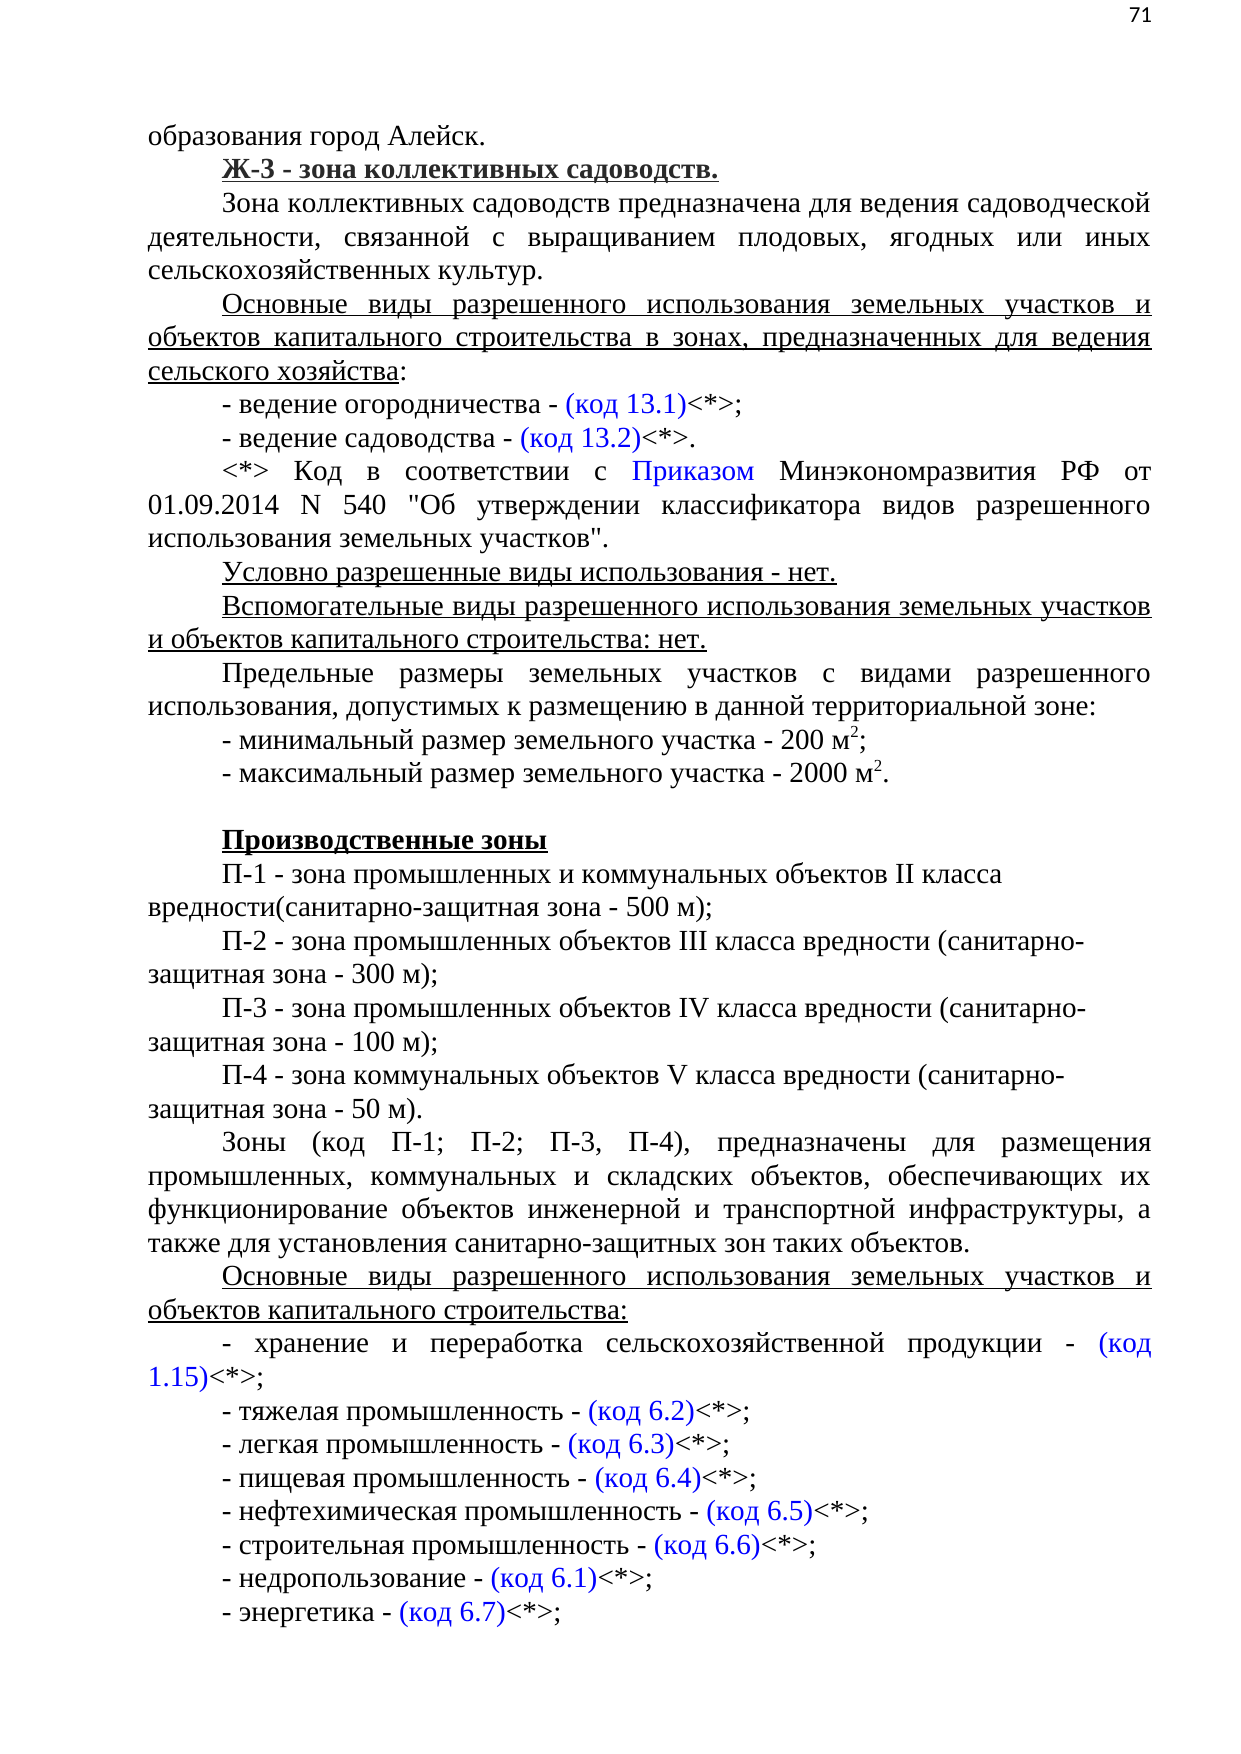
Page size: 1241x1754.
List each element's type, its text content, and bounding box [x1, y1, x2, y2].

text Основные виды разрешенного использования земельных участков и объектов капитального строительства в зонах, предназначенных для ведения сельского хозяйства: [148, 350, 1152, 386]
text Предельные размеры земельных участков с видами разрешенного использования, допустимых к размещению в данной территориальной зоне: [148, 655, 1152, 722]
text - строительная промышленность - (код 6.6)<*>; [148, 1527, 1152, 1560]
text Ж-3 - зона коллективных садоводств. [148, 152, 1152, 185]
text - ведение огородничества - (код 13.1)<*>; [148, 386, 1152, 420]
text Производственные зоны [148, 822, 1152, 856]
text - недропользование - (код 6.1)<*>; [148, 1560, 1152, 1594]
text - нефтехимическая промышленность - (код 6.5)<*>; [148, 1493, 1152, 1527]
text Основные виды разрешенного использования земельных участков и объектов капитального строительства в зонах, предназначенных для ведения сельского хозяйства: [148, 286, 1152, 348]
text - легкая промышленность - (код 6.3)<*>; [148, 1426, 1152, 1460]
text - тяжелая промышленность - (код 6.2)<*>; [148, 1393, 1152, 1426]
text П-1 - зона промышленных и коммунальных объектов II класса вредности(санитарно-защитная зона - 500 м); [148, 856, 1152, 923]
text Зоны (код П-1; П-2; П-3, П-4), предназначены для размещения промышленных, коммунальных и складских объектов, обеспечивающих их функционирование объектов инженерной и транспортной инфраструктуры, а также для установления санитарно-защитных зон таких объектов. [148, 1124, 1152, 1258]
text - энергетика - (код 6.7)<*>; [148, 1594, 1152, 1627]
text - ведение садоводства - (код 13.2)<*>. [148, 420, 1152, 453]
text П-3 - зона промышленных объектов IV класса вредности (санитарно-защитная зона - 100 м); [148, 990, 1152, 1057]
text - максимальный размер земельного участка - 2000 м2. [148, 755, 1152, 789]
text П-2 - зона промышленных объектов III класса вредности (санитарно-защитная зона - 300 м); [148, 923, 1152, 990]
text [148, 118, 1152, 152]
text Зона коллективных садоводств предназначена для ведения садоводческой деятельности, связанной с выращиванием плодовых, ягодных или иных сельскохозяйственных культур. [148, 185, 1152, 286]
text - пищевая промышленность - (код 6.4)<*>; [148, 1460, 1152, 1493]
text П-4 - зона коммунальных объектов V класса вредности (санитарно-защитная зона - 50 м). [148, 1057, 1152, 1124]
text - хранение и переработка сельскохозяйственной продукции - (код 1.15)<*>; [148, 1326, 1152, 1393]
text - минимальный размер земельного участка - 200 м2; [148, 722, 1152, 755]
text Вспомогательные виды разрешенного использования земельных участков и объектов капитального строительства: нет. [148, 588, 1152, 655]
text <*> Код в соответствии с Приказом Минэкономразвития РФ от 01.09.2014 N 540 "Об утверждении классификатора видов разрешенного использования земельных участков". [148, 453, 1152, 554]
text Основные виды разрешенного использования земельных участков и объектов капитального строительства: [148, 1258, 1152, 1326]
text Условно разрешенные виды использования - нет. [148, 554, 1152, 588]
